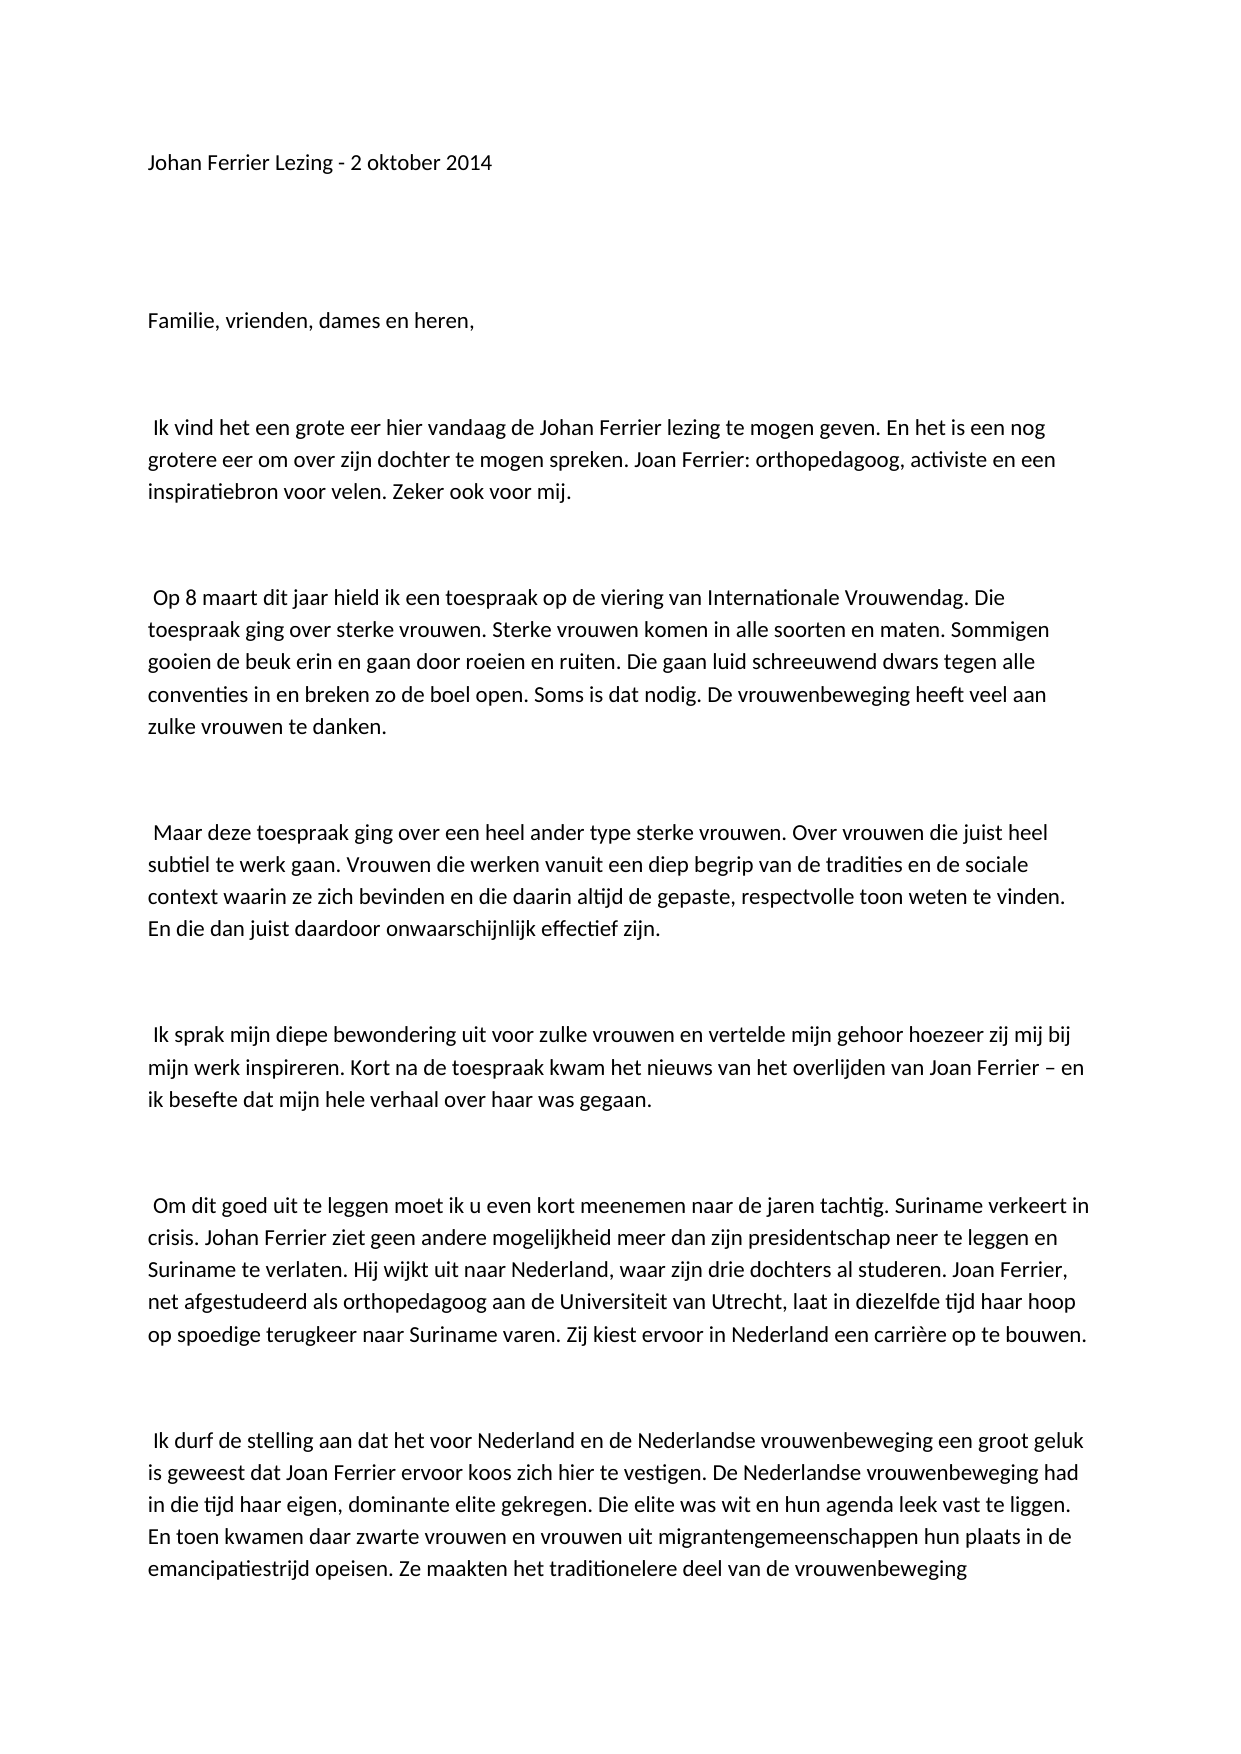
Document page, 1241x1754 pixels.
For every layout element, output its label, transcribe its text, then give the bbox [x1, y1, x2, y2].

text Familie, vrienden, dames en heren, [148, 307, 1093, 335]
text Johan Ferrier Lezing - 2 oktober 2014 [148, 148, 1093, 176]
text Ik vind het een grote eer hier vandaag de Johan Ferrier lezing te mogen geven. En het is een nog grotere eer om over zijn dochter te mogen spreken. Joan Ferrier: orthopedagoog, activiste en een inspiratiebron voor velen. Zeker ook voor mij. [148, 413, 1093, 505]
text Maar deze toespraak ging over een heel ander type sterke vrouwen. Over vrouwen die juist heel subtiel te werk gaan. Vrouwen die werken vanuit een diep begrip van de tradities en de sociale context waarin ze zich bevinden en die daarin altijd de gepaste, respectvolle toon weten te vinden. En die dan juist daardoor onwaarschijnlijk effectief zijn. [148, 818, 1093, 942]
text Ik sprak mijn diepe bewondering uit voor zulke vrouwen en vertelde mijn gehoor hoezeer zij mij bij mijn werk inspireren. Kort na de toespraak kwam het nieuws van het overlijden van Joan Ferrier – en ik besefte dat mijn hele verhaal over haar was gegaan. [148, 1021, 1093, 1113]
text Op 8 maart dit jaar hield ik een toespraak op de viering van Internationale Vrouwendag. Die toespraak ging over sterke vrouwen. Sterke vrouwen komen in alle soorten en maten. Sommigen gooien de beuk erin en gaan door roeien en ruiten. Die gaan luid schreeuwend dwars tegen alle conventies in en breken zo de boel open. Soms is dat nodig. De vrouwenbeweging heeft veel aan zulke vrouwen te danken. [148, 583, 1093, 740]
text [148, 1426, 1093, 1582]
text Om dit goed uit te leggen moet ik u even kort meenemen naar de jaren tachtig. Suriname verkeert in crisis. Johan Ferrier ziet geen andere mogelijkheid meer dan zijn presidentschap neer te leggen en Suriname te verlaten. Hij wijkt uit naar Nederland, waar zijn drie dochters al studeren. Joan Ferrier, net afgestudeerd als orthopedagoog aan de Universiteit van Utrecht, laat in diezelfde tijd haar hoop op spoedige terugkeer naar Suriname varen. Zij kiest ervoor in Nederland een carrière op te bouwen. [148, 1191, 1093, 1348]
